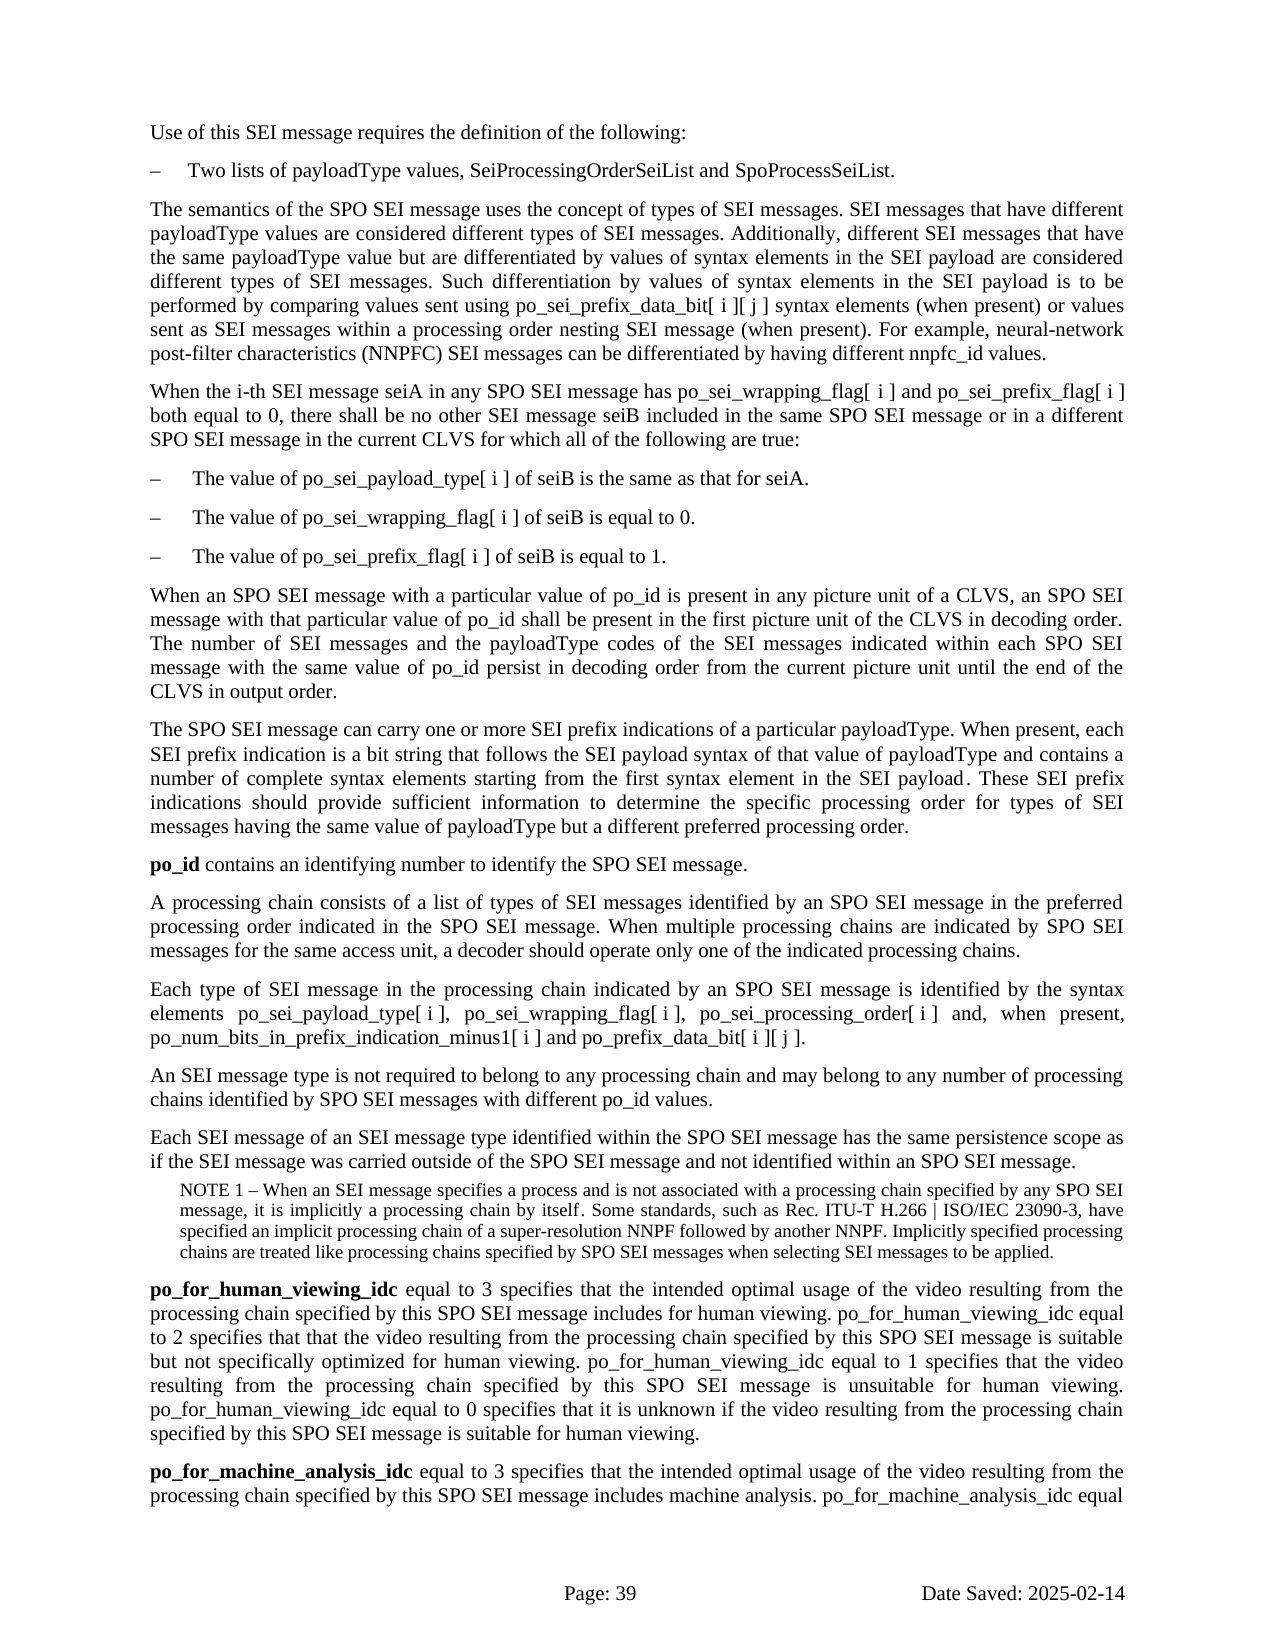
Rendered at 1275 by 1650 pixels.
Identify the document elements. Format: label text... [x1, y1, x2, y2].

text po_id contains an identifying number to identify the SPO SEI message. [150, 852, 1125, 876]
text When the i-th SEI message seiA in any SPO SEI message has po_sei_wrapping_flag[ i ] and po_sei_prefix_flag[ i ] both equal to 0, there shall be no other SEI message seiB included in the same SPO SEI message or in a different SPO SEI message in the current CLVS for which all of the following are true: [150, 379, 1125, 451]
text – The value of po_sei_payload_type[ i ] of seiB is the same as that for seiA. [150, 465, 1125, 490]
text – Two lists of payloadType values, SeiProcessingOrderSeiList and SpoProcessSeiList. [150, 158, 1125, 182]
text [150, 1459, 1125, 1507]
text The SPO SEI message can carry one or more SEI prefix indications of a particular payloadType. When present, each SEI prefix indication is a bit string that follows the SEI payload syntax of that value of payloadType and contains a number of complete syntax elements starting from the first syntax element in the SEI payload. These SEI prefix indications should provide sufficient information to determine the specific processing order for types of SEI messages having the same value of payloadType but a different preferred processing order. [150, 717, 1125, 838]
text Each SEI message of an SEI message type identified within the SPO SEI message has the same persistence scope as if the SEI message was carried outside of the SPO SEI message and not identified within an SPO SEI message. [150, 1125, 1125, 1173]
text An SEI message type is not required to belong to any processing chain and may belong to any number of processing chains identified by SPO SEI messages with different po_id values. [150, 1063, 1125, 1111]
text The semantics of the SPO SEI message uses the concept of types of SEI messages. SEI messages that have different payloadType values are considered different types of SEI messages. Additionally, different SEI messages that have the same payloadType value but are differentiated by values of syntax elements in the SEI payload are considered different types of SEI messages. Such differentiation by values of syntax elements in the SEI payload is to be performed by comparing values sent using po_sei_prefix_data_bit[ i ][ j ] syntax elements (when present) or values sent as SEI messages within a processing order nesting SEI message (when present). For example, neural-network post-filter characteristics (NNPFC) SEI messages can be differentiated by having different nnpfc_id values. [150, 196, 1125, 365]
text Use of this SEI message requires the definition of the following: [150, 120, 1125, 144]
text – The value of po_sei_wrapping_flag[ i ] of seiB is equal to 0. [150, 504, 1125, 529]
text When an SPO SEI message with a particular value of po_id is present in any picture unit of a CLVS, an SPO SEI message with that particular value of po_id shall be present in the first picture unit of the CLVS in decoding order. The number of SEI messages and the payloadType codes of the SEI messages indicated within each SPO SEI message with the same value of po_id persist in decoding order from the current picture unit until the end of the CLVS in output order. [150, 583, 1125, 703]
text Each type of SEI message in the processing chain indicated by an SPO SEI message is identified by the syntax elements po_sei_payload_type[ i ], po_sei_wrapping_flag[ i ], po_sei_processing_order[ i ] and, when present, po_num_bits_in_prefix_indication_minus1[ i ] and po_prefix_data_bit[ i ][ j ]. [150, 976, 1125, 1049]
text A processing chain consists of a list of types of SEI messages identified by an SPO SEI message in the preferred processing order indicated in the SPO SEI message. When multiple processing chains are indicated by SPO SEI messages for the same access unit, a decoder should operate only one of the indicated processing chains. [150, 890, 1125, 962]
text NOTE 1 – When an SEI message specifies a process and is not associated with a processing chain specified by any SPO SEI message, it is implicitly a processing chain by itself. Some standards, such as Rec. ITU-T H.266 | ISO/IEC 23090-3, have specified an implicit processing chain of a super-resolution NNPF followed by another NNPF. Implicitly specified processing chains are treated like processing chains specified by SPO SEI messages when selecting SEI messages to be applied. [179, 1179, 1125, 1262]
text po_for_human_viewing_idc equal to 3 specifies that the intended optimal usage of the video resulting from the processing chain specified by this SPO SEI message includes for human viewing. po_for_human_viewing_idc equal to 2 specifies that that the video resulting from the processing chain specified by this SPO SEI message is suitable but not specifically optimized for human viewing. po_for_human_viewing_idc equal to 1 specifies that the video resulting from the processing chain specified by this SPO SEI message is unsuitable for human viewing. po_for_human_viewing_idc equal to 0 specifies that it is unknown if the video resulting from the processing chain specified by this SPO SEI message is suitable for human viewing. [150, 1277, 1125, 1445]
text – The value of po_sei_prefix_flag[ i ] of seiB is equal to 1. [150, 544, 1125, 569]
